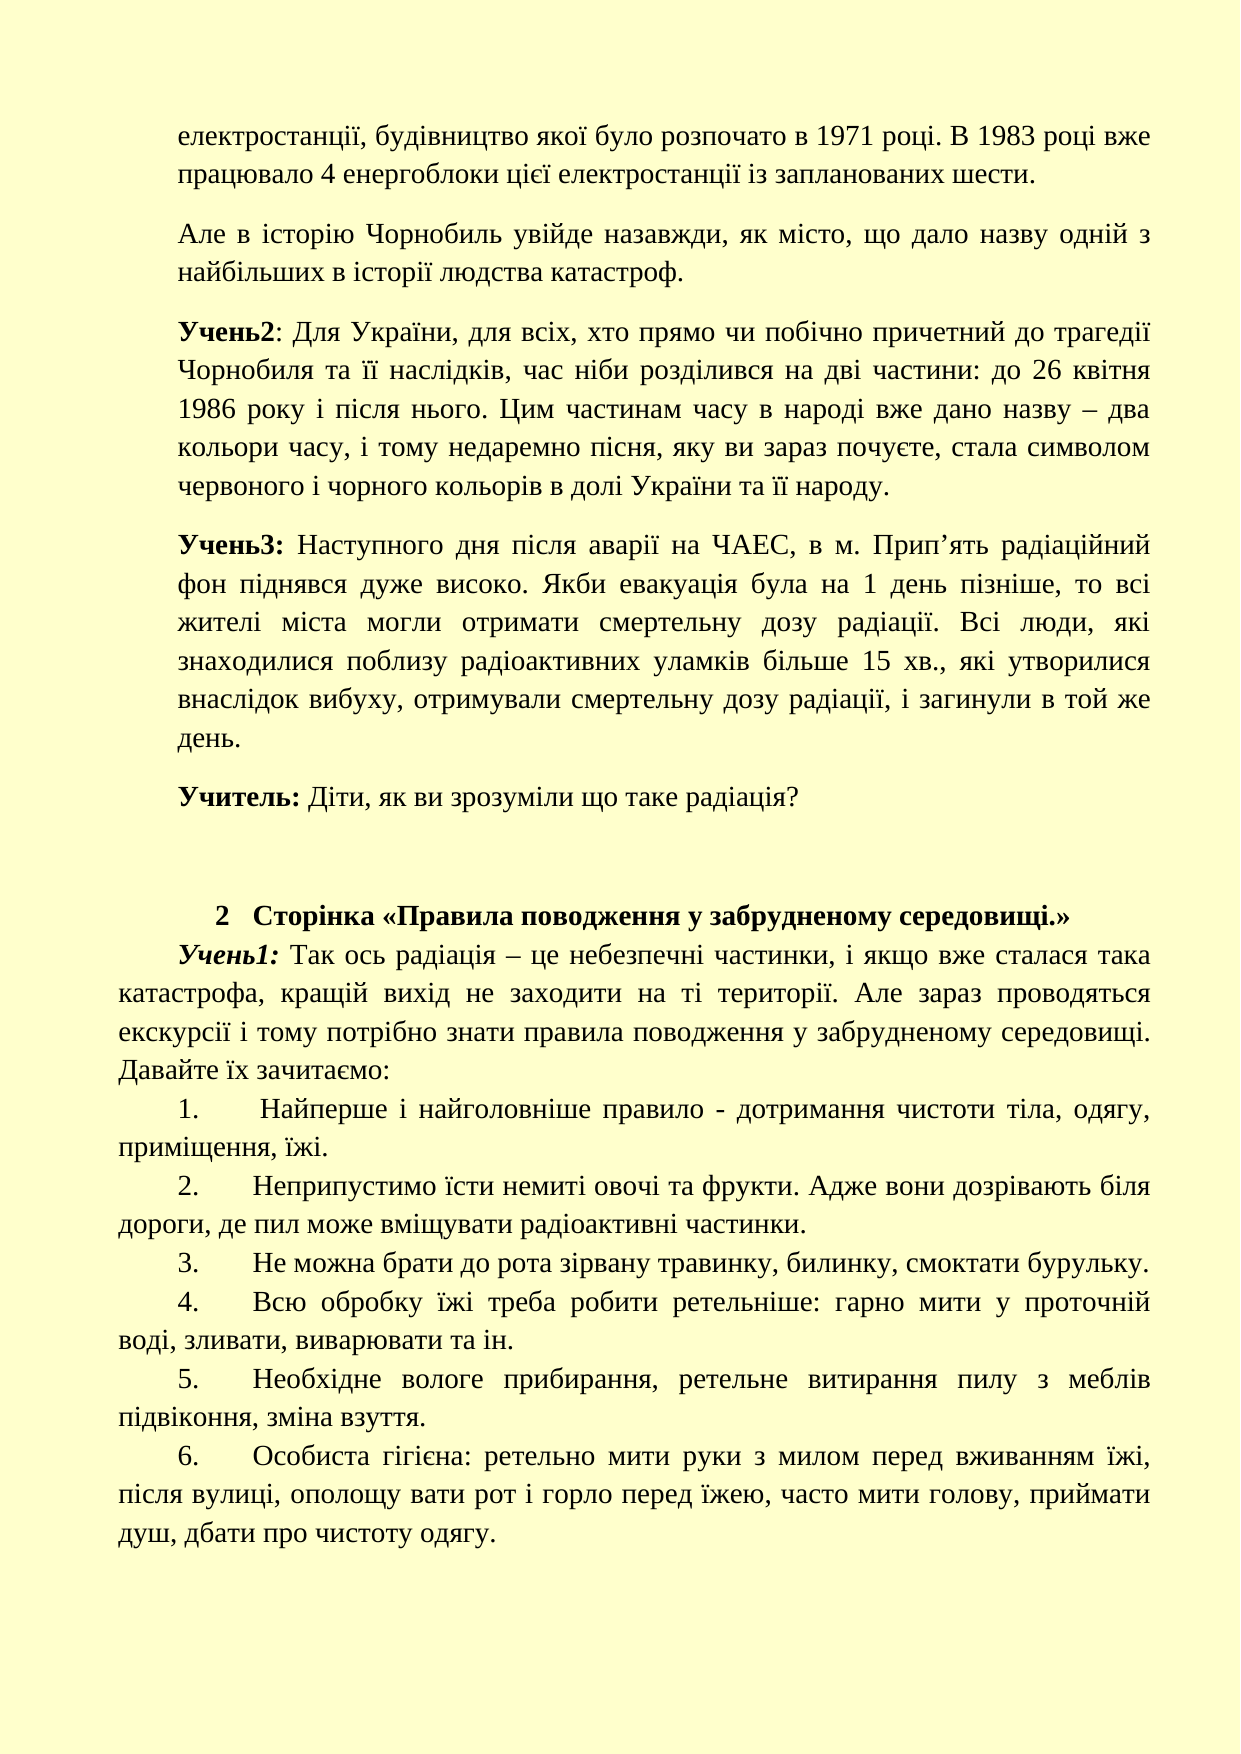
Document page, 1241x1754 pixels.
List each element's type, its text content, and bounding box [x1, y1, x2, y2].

list Особиста гігієна: ретельно мити руки з милом перед вживанням їжі, після вулиці, ополощу вати рот і горло перед їжею, часто мити голову, приймати душ, дбати про чистоту одягу. [118, 1438, 1152, 1548]
list Найперше і найголовніше правило - дотримання чистоти тіла, одягу, приміщення, їжі. [118, 1091, 1152, 1163]
list Не можна брати до рота зірвану травинку, билинку, смоктати бурульку. [118, 1245, 1152, 1279]
text Учень2: Для України, для всіх, хто прямо чи побічно причетний до трагедії Чорнобиля та її наслідків, час ніби розділився на дві частини: до 26 квітня 1986 року і після нього. Цим частинам часу в народі вже дано назву – два кольори часу, і тому недаремно пісня, яку ви зараз почуєте, стала символом червоного і чорного кольорів в долі України та її народу. [177, 314, 1152, 502]
text Учень1: Так ось радіація – це небезпечні частинки, і якщо вже сталася така катастрофа, кращій вихід не заходити на ті території. Але зараз проводяться екскурсії і тому потрібно знати правила поводження у забрудненому середовищі. Давайте їх зачитаємо: [118, 937, 1152, 1086]
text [177, 118, 1152, 190]
list Всю обробку їжі треба робити ретельніше: гарно мити у проточній воді, зливати, виварювати та ін. [118, 1284, 1152, 1356]
list Необхідне вологе прибирання, ретельне витирання пилу з меблів підвіконня, зміна взуття. [118, 1361, 1152, 1433]
text Учитель: Діти, як ви зрозуміли що таке радіація? [177, 779, 1152, 813]
text Учень3: Наступного дня після аварії на ЧАЕС, в м. Прип’ять радіаційний фон піднявся дуже високо. Якби евакуація була на 1 день пізніше, то всі жителі міста могли отримати смертельну дозу радіації. Всі люди, які знаходилися поблизу радіоактивних уламків більше 15 хв., які утворилися внаслідок вибуху, отримували смертельну дозу радіації, і загинули в той же день. [177, 527, 1152, 754]
list Сторінка «Правила поводження у забрудненому середовищі.» [215, 898, 1152, 932]
text Але в історію Чорнобиль увійде назавжди, як місто, що дало назву одній з найбільших в історії людства катастроф. [177, 216, 1152, 288]
list Неприпустимо їсти немиті овочі та фрукти. Адже вони дозрівають біля дороги, де пил може вміщувати радіоактивні частинки. [118, 1168, 1152, 1240]
